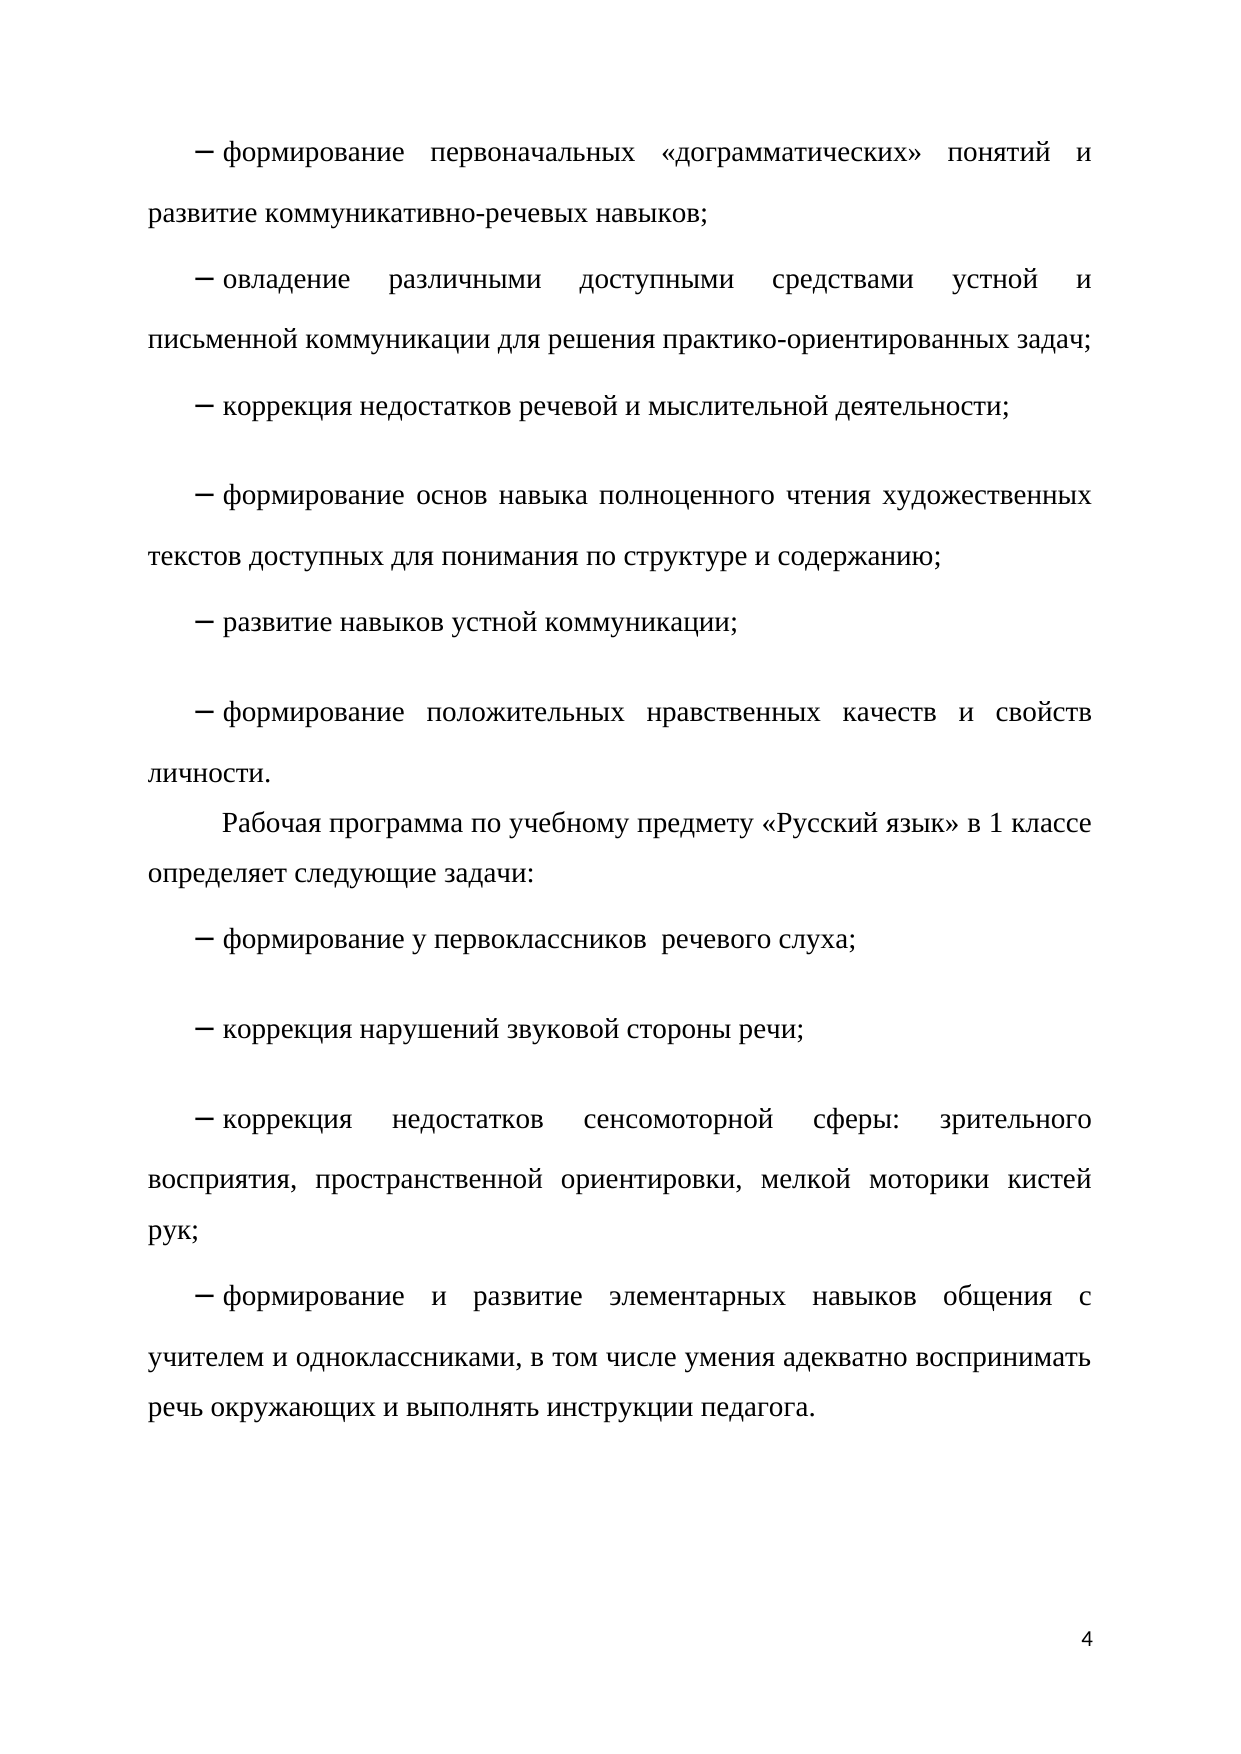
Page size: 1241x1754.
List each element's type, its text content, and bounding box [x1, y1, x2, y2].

list развитие навыков устной коммуникации; [148, 588, 1092, 648]
list коррекция недостатков речевой и мыслительной деятельности; [148, 372, 1092, 432]
list овладение различными доступными средствами устной и письменной коммуникации для решения практико-ориентированных задач; [148, 245, 1092, 355]
text Рабочая программа по учебному предмету «Русский язык» в 1 классе определяет следующие задачи: [148, 805, 1092, 889]
list формирование положительных нравственных качеств и свойств личности. [148, 678, 1092, 788]
list формирование основ навыка полноценного чтения художественных текстов доступных для понимания по структуре и содержанию; [148, 462, 1092, 572]
list формирование и развитие элементарных навыков общения с учителем и одноклассниками, в том числе умения адекватно воспринимать речь окружающих и выполнять инструкции педагога. [148, 1262, 1092, 1423]
list коррекция недостатков сенсомоторной сферы: зрительного восприятия, пространственной ориентировки, мелкой моторики кистей рук; [148, 1085, 1092, 1245]
list формирование первоначальных «дограмматических» понятий и развитие коммуникативно-речевых навыков; [148, 118, 1092, 228]
list формирование у первоклассников речевого слуха; [148, 906, 1092, 965]
list коррекция нарушений звуковой стороны речи; [148, 995, 1092, 1055]
